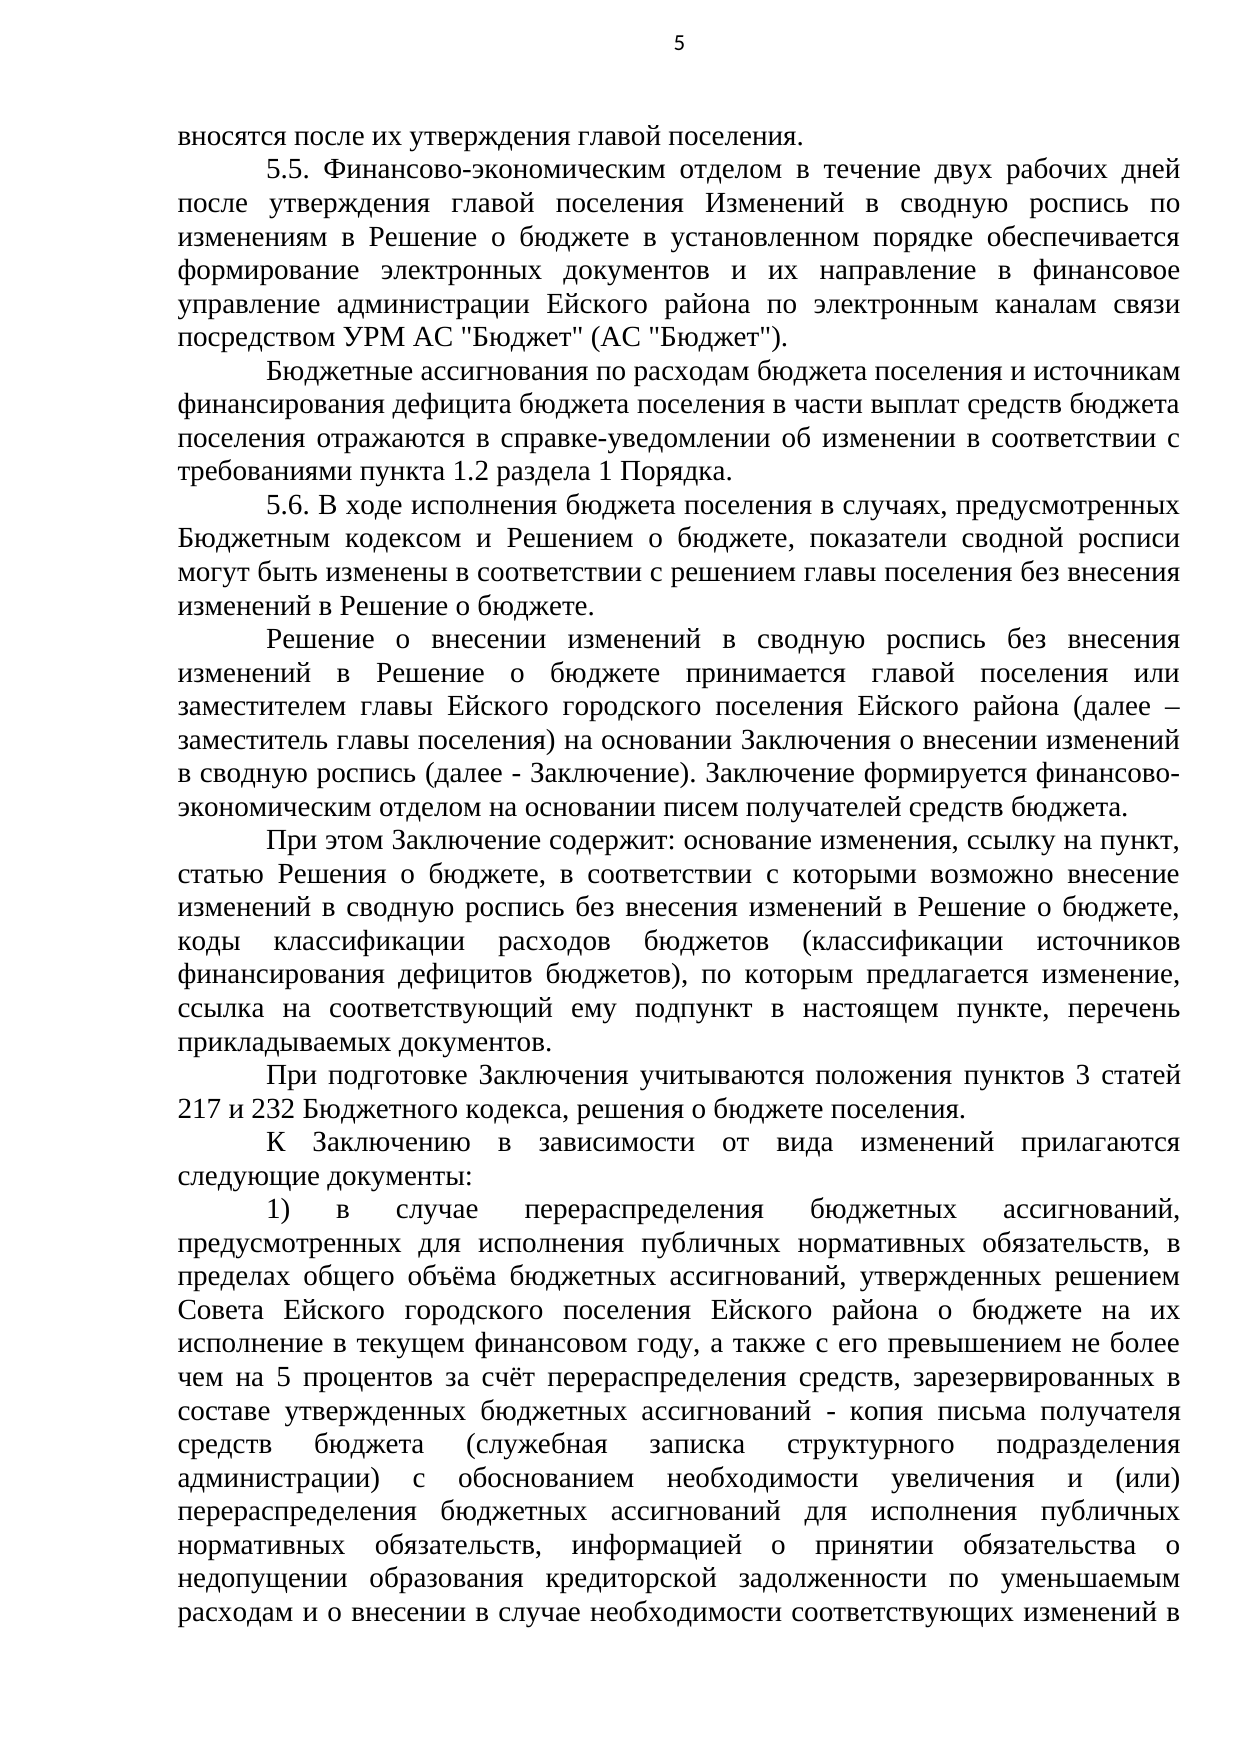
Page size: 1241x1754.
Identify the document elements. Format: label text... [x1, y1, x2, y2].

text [177, 118, 1181, 152]
text При подготовке Заключения учитываются положения пунктов 3 статей 217 и 232 Бюджетного кодекса, решения о бюджете поселения. [177, 1057, 1181, 1124]
text При этом Заключение содержит: основание изменения, ссылку на пункт, статью Решения о бюджете, в соответствии с которыми возможно внесение изменений в сводную роспись без внесения изменений в Решение о бюджете, коды классификации расходов бюджетов (классификации источников финансирования дефицитов бюджетов), по которым предлагается изменение, ссылка на соответствующий ему подпункт в настоящем пункте, перечень прикладываемых документов. [177, 822, 1181, 1057]
text 5.5. Финансово-экономическим отделом в течение двух рабочих дней после утверждения главой поселения Изменений в сводную роспись по изменениям в Решение о бюджете в установленном порядке обеспечивается формирование электронных документов и их направление в финансовое управление администрации Ейского района по электронным каналам связи посредством УРМ АС "Бюджет" (АС "Бюджет"). [177, 152, 1181, 353]
text 5.6. В ходе исполнения бюджета поселения в случаях, предусмотренных Бюджетным кодексом и Решением о бюджете, показатели сводной росписи могут быть изменены в соответствии с решением главы поселения без внесения изменений в Решение о бюджете. [177, 487, 1181, 621]
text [177, 1191, 1181, 1627]
text К Заключению в зависимости от вида изменений прилагаются следующие документы: [177, 1124, 1181, 1191]
text Бюджетные ассигнования по расходам бюджета поселения и источникам финансирования дефицита бюджета поселения в части выплат средств бюджета поселения отражаются в справке-уведомлении об изменении в соответствии с требованиями пункта 1.2 раздела 1 Порядка. [177, 353, 1181, 487]
text Решение о внесении изменений в сводную роспись без внесения изменений в Решение о бюджете принимается главой поселения или заместителем главы Ейского городского поселения Ейского района (далее – заместитель главы поселения) на основании Заключения о внесении изменений в сводную роспись (далее - Заключение). Заключение формируется финансово-экономическим отделом на основании писем получателей средств бюджета. [177, 621, 1181, 822]
